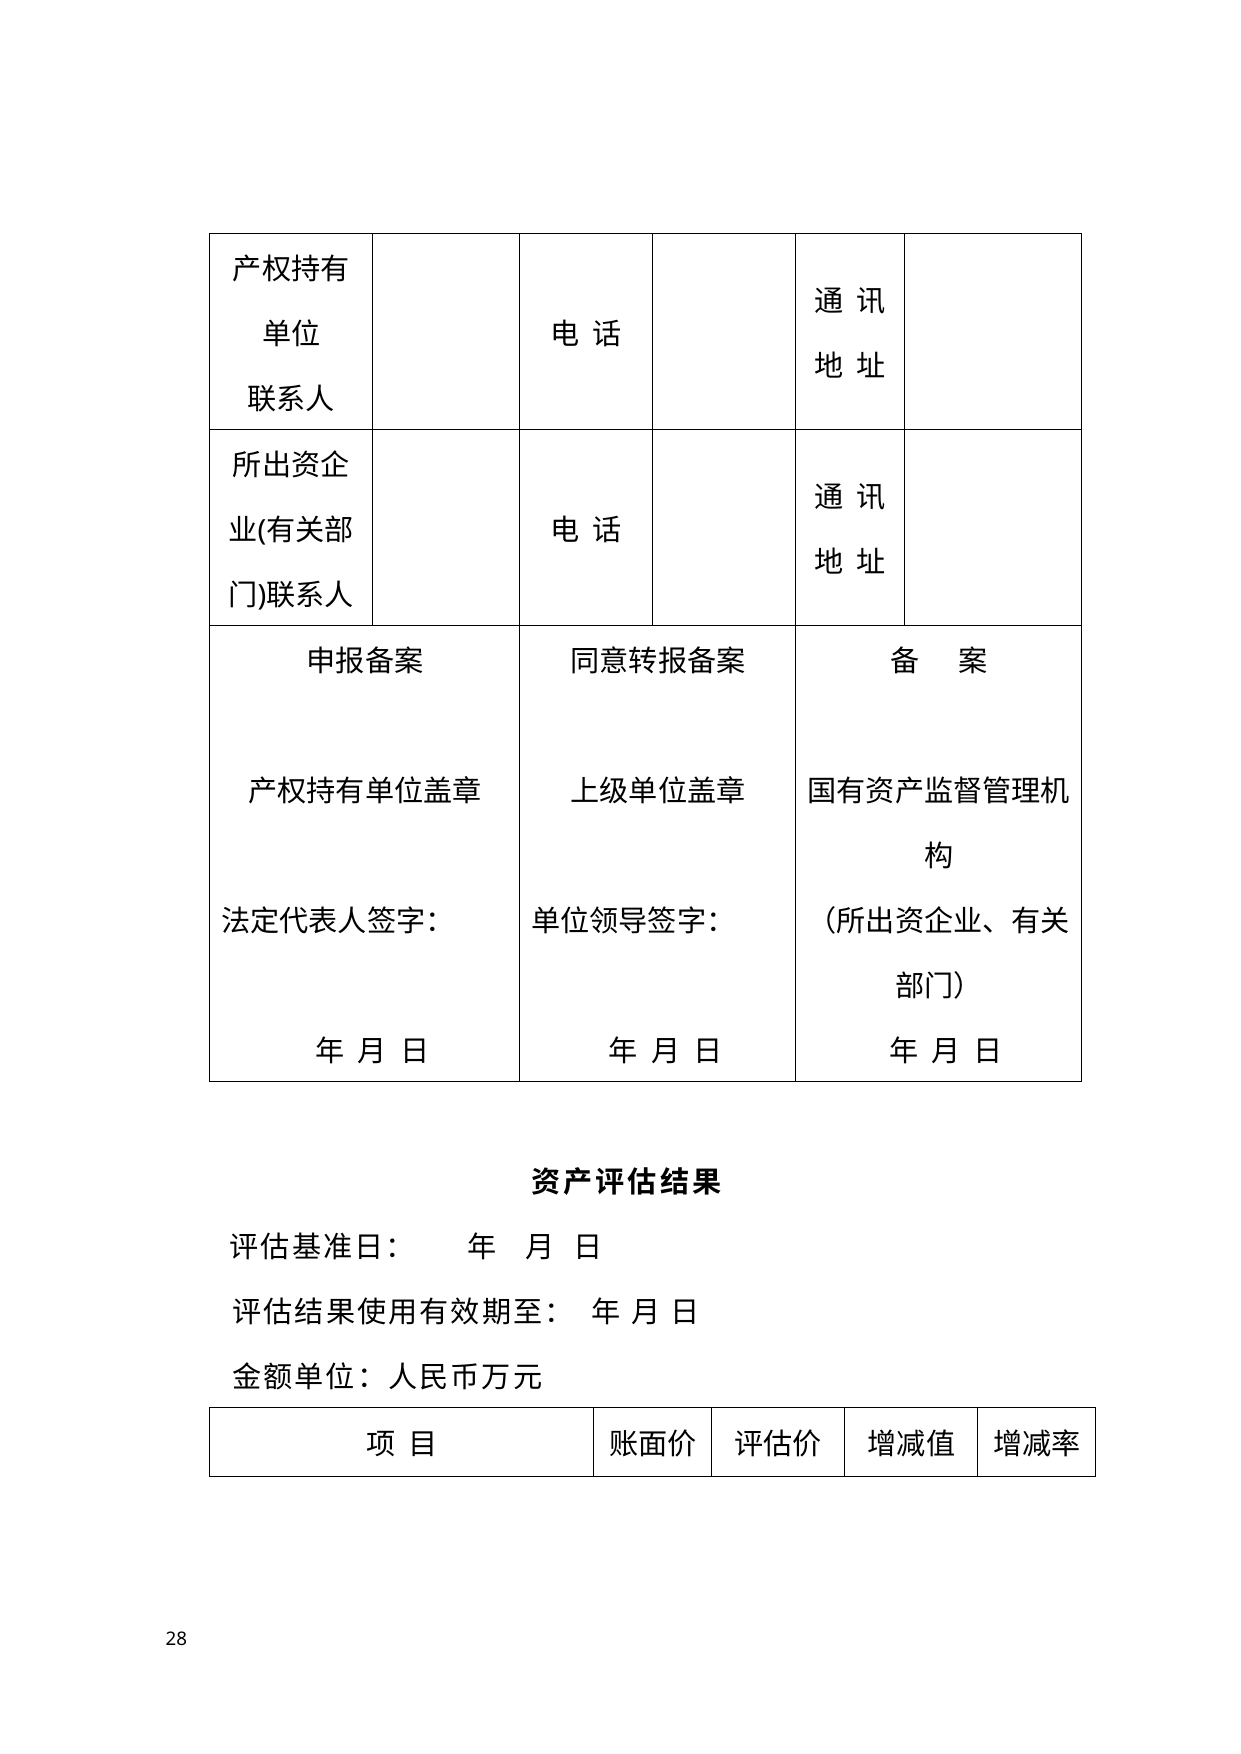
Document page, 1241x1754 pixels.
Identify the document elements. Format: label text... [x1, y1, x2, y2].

text 金额单位：人民币万元 [165, 1342, 1087, 1407]
text 评估基准日： 年 月 日 [165, 1212, 1087, 1277]
table_cell 电 话 [520, 234, 652, 429]
table_cell [653, 234, 795, 429]
table_cell 产权持有单位 联系人 [210, 234, 372, 429]
text 资产评估结果 [165, 1147, 1087, 1212]
table_cell 同意转报备案 上级单位盖章 单位领导签字： 年 月 日 [520, 626, 795, 1081]
table_header 账面价值 [594, 1408, 711, 1476]
table_cell 申报备案 产权持有单位盖章 法定代表人签字： 年 月 日 [210, 626, 519, 1081]
table_cell 通 讯 地 址 [796, 234, 904, 429]
table_cell [905, 234, 1081, 429]
table_cell [373, 234, 519, 429]
table_header 评估价值 [712, 1408, 844, 1476]
table_header 增减值 [845, 1408, 977, 1476]
table_cell 所出资企业(有关部门)联系人 [210, 430, 372, 625]
table_cell [905, 430, 1081, 625]
table_header 增减率（%） [978, 1408, 1095, 1476]
table_cell 电 话 [520, 430, 652, 625]
table_cell [373, 430, 519, 625]
text 评估结果使用有效期至： 年 月 日 [165, 1277, 1087, 1342]
table_cell 备 案 国有资产监督管理机构 （所出资企业、有关部门） 年 月 日 [796, 626, 1081, 1081]
table_cell 通 讯 地 址 [796, 430, 904, 625]
table_header 项 目 [210, 1408, 593, 1476]
table_cell [653, 430, 795, 625]
